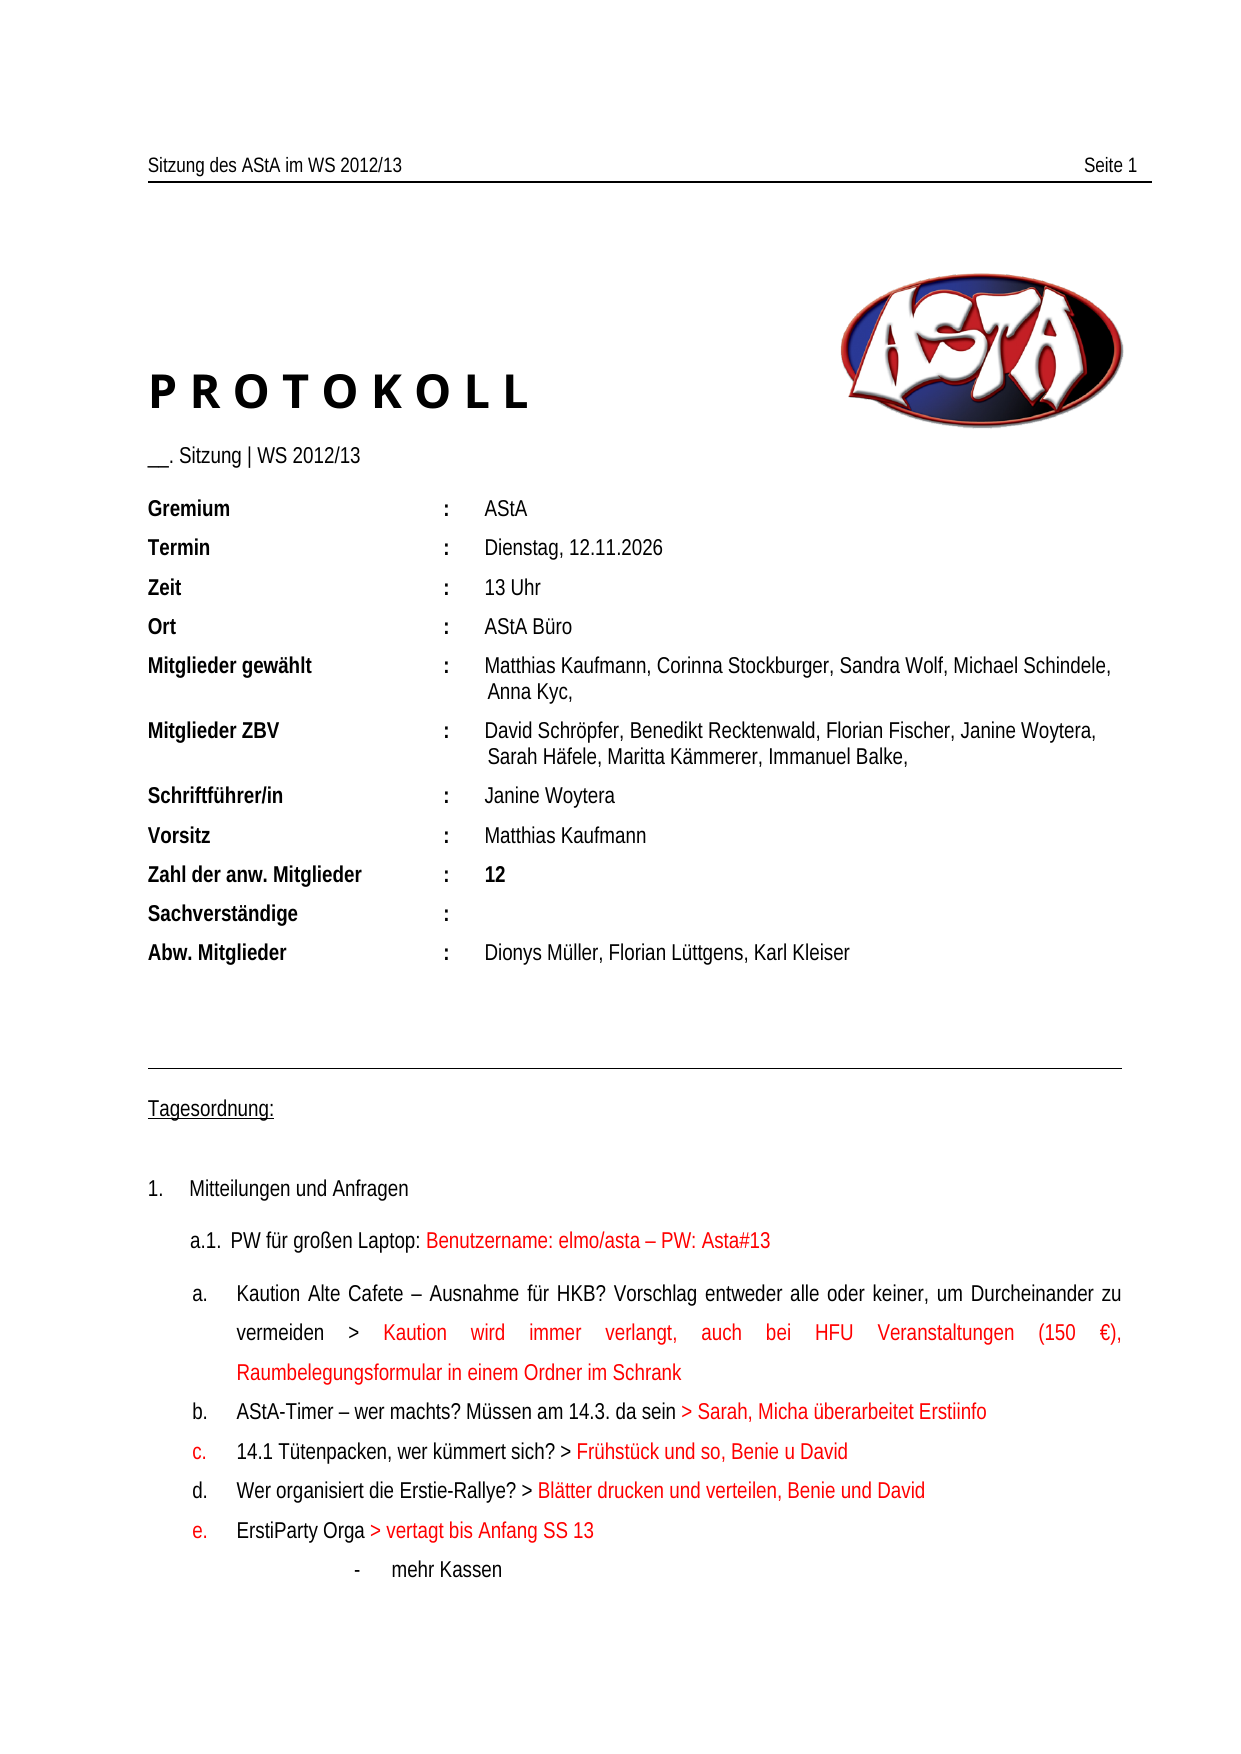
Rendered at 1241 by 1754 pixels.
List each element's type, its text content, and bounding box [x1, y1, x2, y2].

list Kaution Alte Cafete – Ausnahme für HKB? Vorschlag entweder alle oder keiner, um Durcheinander zu vermeiden > Kaution wird immer verlangt, auch bei HFU Veranstaltungen (150 €), Raumbelegungsformular in einem Ordner im Schrank [192, 1280, 1122, 1385]
list 14.1 Tütenpacken, wer kümmert sich? > Frühstück und so, Benie u David [192, 1438, 1122, 1464]
text P R O T O K O L L [148, 359, 833, 423]
text Zeit : 13 Uhr [148, 573, 1122, 600]
list AStA-Timer – wer machts? Müssen am 14.3. da sein > Sarah, Micha überarbeitet Erstiinfo [192, 1398, 1122, 1425]
text Ort : AStA Büro [148, 613, 1122, 639]
text Zahl der anw. Mitglieder : 12 [148, 861, 1122, 887]
text Sachverständige : [148, 900, 1122, 926]
text Vorsitz : Matthias Kaufmann [148, 822, 1122, 848]
text Schriftführer/in : Janine Woytera [148, 782, 1122, 808]
text Gremium : AStA [148, 494, 1122, 521]
list ErstiParty Orga > vertagt bis Anfang SS 13 [192, 1517, 1122, 1543]
list mehr Kassen [354, 1556, 1122, 1583]
text __. Sitzung | WS 2012/13 [148, 442, 1122, 468]
text Abw. Mitglieder : Dionys Müller, Florian Lüttgens, Karl Kleiser [148, 939, 1122, 965]
text Mitglieder gewählt : Matthias Kaufmann, Corinna Stockburger, Sandra Wolf, Michael Schindele, Anna Kyc, [148, 652, 1122, 704]
picture [833, 259, 1134, 450]
text Tagesordnung: [148, 1095, 1122, 1122]
list Wer organisiert die Erstie-Rallye? > Blätter drucken und verteilen, Benie und David [192, 1477, 1122, 1504]
list Mitteilungen und Anfragen [148, 1174, 1122, 1201]
text a.1. PW für großen Laptop: Benutzername: elmo/asta – PW: Asta#13 [190, 1227, 1122, 1253]
text Termin : Dienstag, 22.01.2013 [148, 534, 1122, 560]
text Mitglieder ZBV : David Schröpfer, Benedikt Recktenwald, Florian Fischer, Janine Woytera, Sarah Häfele, Maritta Kämmerer, Immanuel Balke, [148, 717, 1122, 770]
